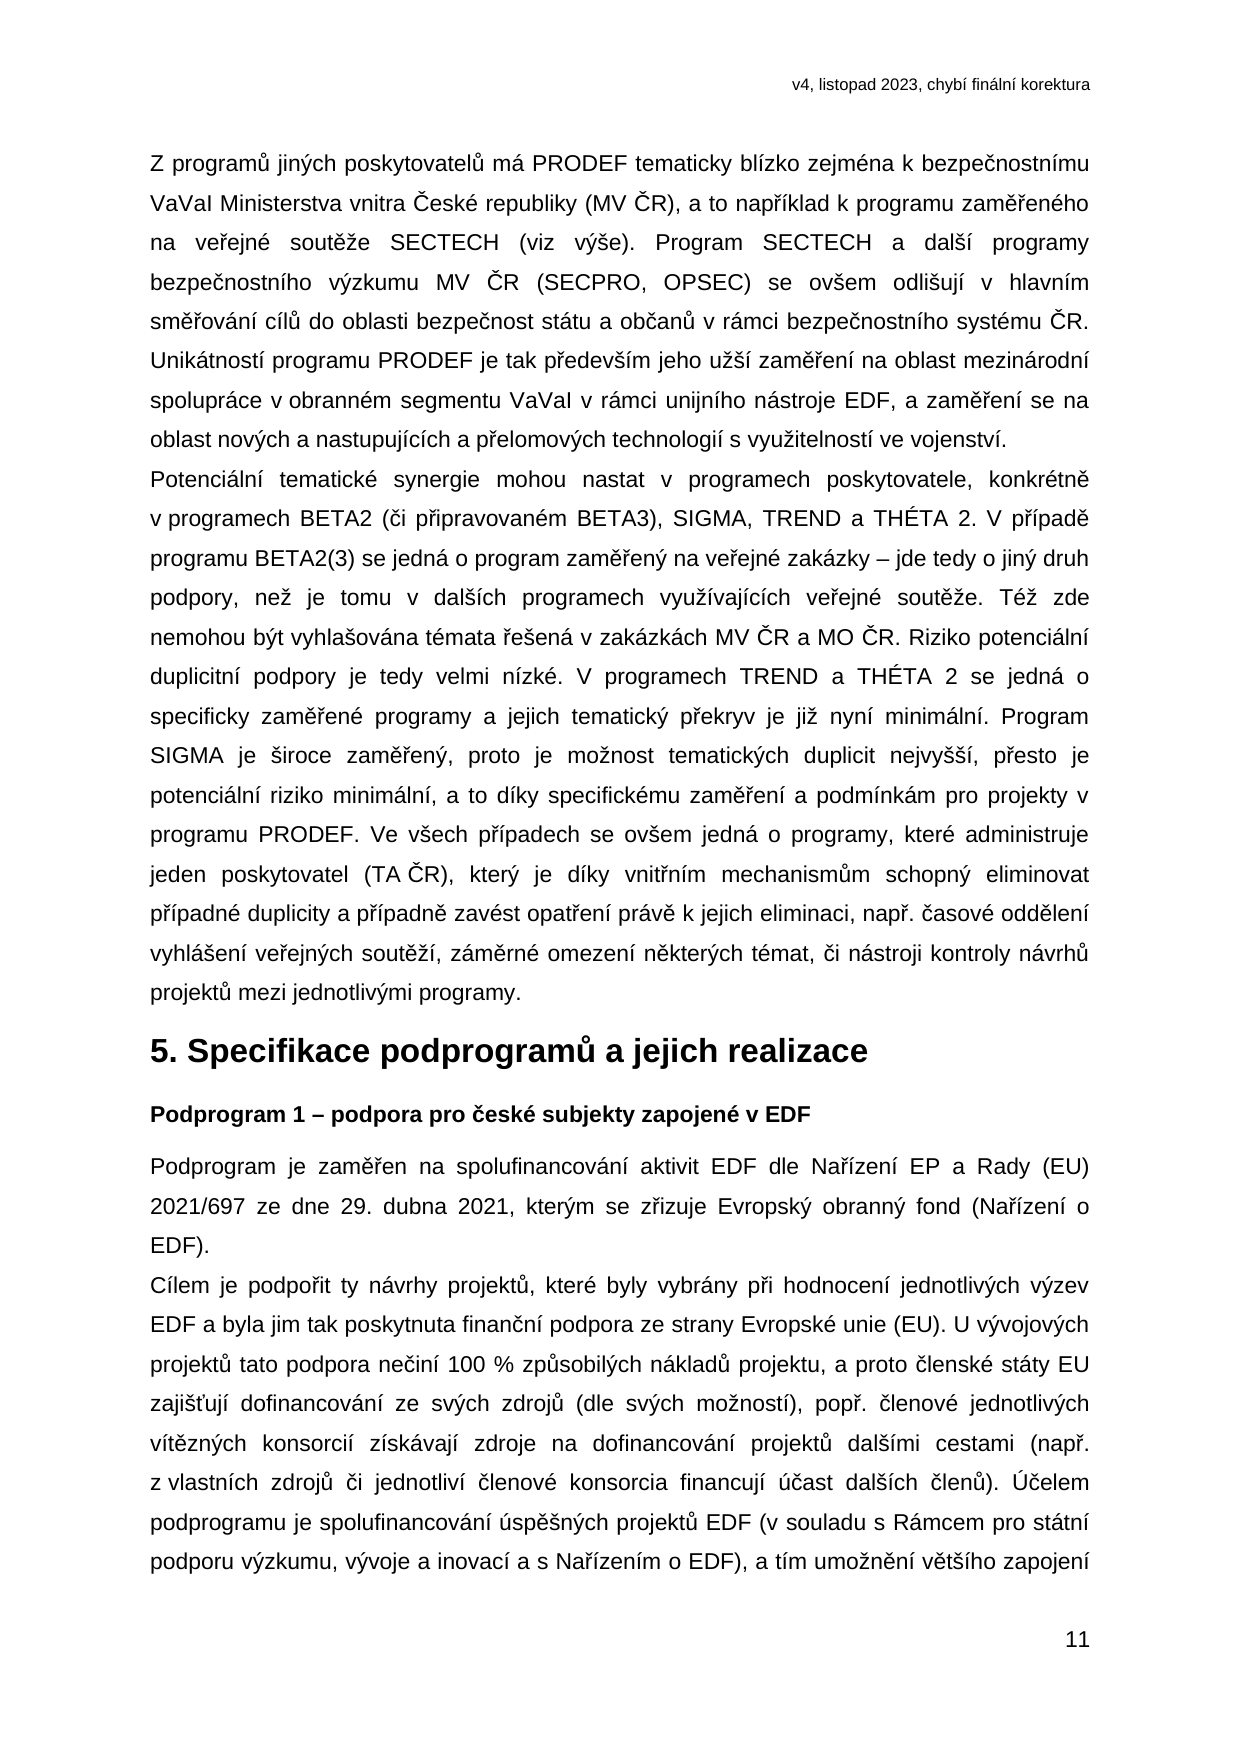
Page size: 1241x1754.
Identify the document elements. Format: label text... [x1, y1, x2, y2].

text Podprogram je zaměřen na spolufinancování aktivit EDF dle Nařízení EP a Rady (EU) 2021/697 ze dne 29. dubna 2021, kterým se zřizuje Evropský obranný fond (Nařízení o EDF). [150, 1153, 1090, 1258]
subtitle 5. Specifikace podprogramů a jejich realizace [150, 1031, 1090, 1069]
text Potenciální tematické synergie mohou nastat v programech poskytovatele, konkrétně v programech BETA2 (či připravovaném BETA3), SIGMA, TREND a THÉTA 2. V případě programu BETA2(3) se jedná o program zaměřený na veřejné zakázky – jde tedy o jiný druh podpory, než je tomu v dalších programech využívajících veřejné soutěže. Též zde nemohou být vyhlašována témata řešená v zakázkách MV ČR a MO ČR. Riziko potenciální duplicitní podpory je tedy velmi nízké. V programech TREND a THÉTA 2 se jedná o specificky zaměřené programy a jejich tematický překryv je již nyní minimální. Program SIGMA je široce zaměřený, proto je možnost tematických duplicit nejvyšší, přesto je potenciální riziko minimální, a to díky specifickému zaměření a podmínkám pro projekty v programu PRODEF. Ve všech případech se ovšem jedná o programy, které administruje jeden poskytovatel (TA ČR), který je díky vnitřním mechanismům schopný eliminovat případné duplicity a případně zavést opatření právě k jejich eliminaci, např. časové oddělení vyhlášení veřejných soutěží, záměrné omezení některých témat, či nástroji kontroly návrhů projektů mezi jednotlivými programy. [150, 466, 1090, 1005]
subtitle Podprogram 1 – podpora pro české subjekty zapojené v EDF [150, 1101, 1090, 1127]
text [150, 1272, 1090, 1574]
text Z programů jiných poskytovatelů má PRODEF tematicky blízko zejména k bezpečnostnímu VaVaI Ministerstva vnitra České republiky (MV ČR), a to například k programu zaměřeného na veřejné soutěže SECTECH (viz výše). Program SECTECH a další programy bezpečnostního výzkumu MV ČR (SECPRO, OPSEC) se ovšem odlišují v hlavním směřování cílů do oblasti bezpečnost státu a občanů v rámci bezpečnostního systému ČR. Unikátností programu PRODEF je tak především jeho užší zaměření na oblast mezinárodní spolupráce v obranném segmentu VaVaI v rámci unijního nástroje EDF, a zaměření se na oblast nových a nastupujících a přelomových technologií s využitelností ve vojenství. [150, 150, 1090, 453]
